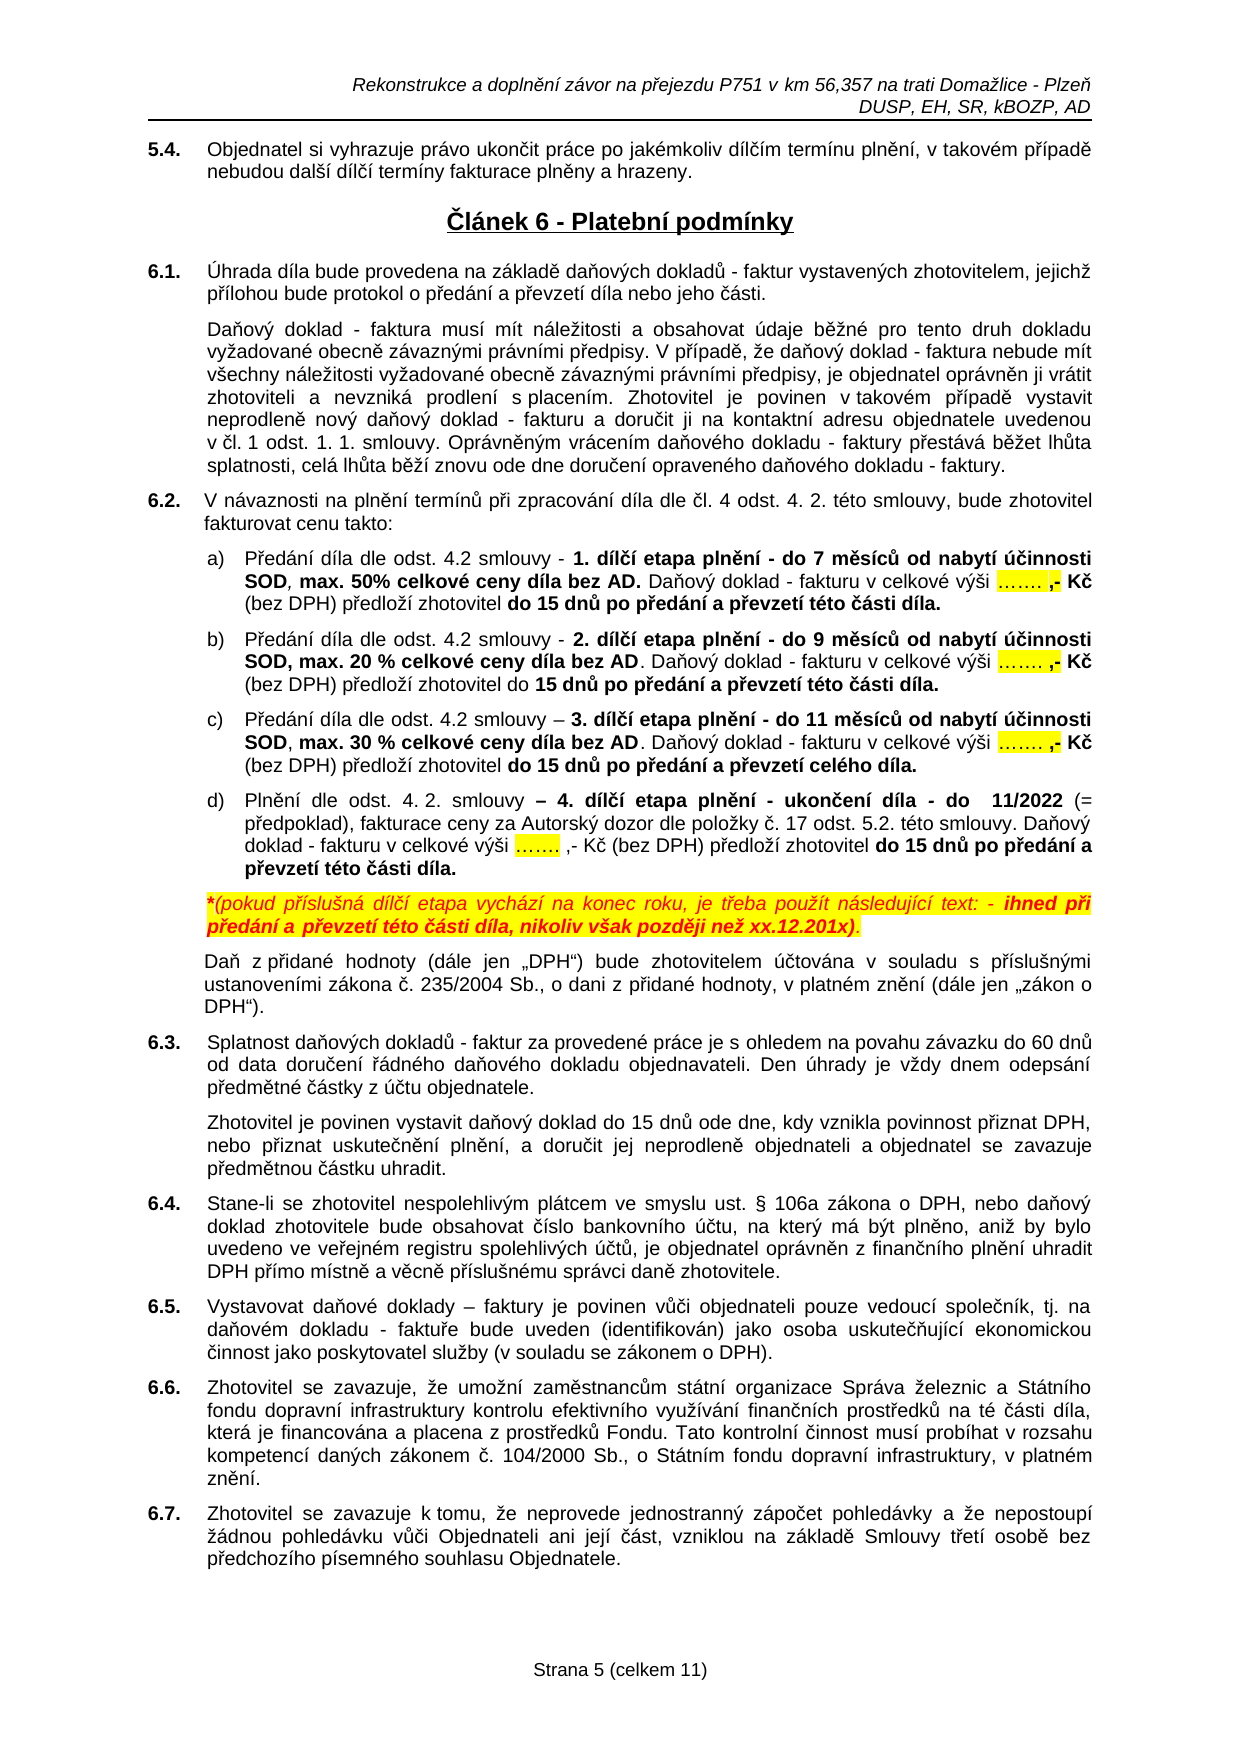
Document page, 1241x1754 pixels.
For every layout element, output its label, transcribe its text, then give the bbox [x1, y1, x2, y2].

text Daňový doklad - faktura musí mít náležitosti a obsahovat údaje běžné pro tento druh dokladu vyžadované obecně závaznými právními předpisy. V případě, že daňový doklad - faktura nebude mít všechny náležitosti vyžadované obecně závaznými právními předpisy, je objednatel oprávněn ji vrátit zhotoviteli a nevzniká prodlení s placením. Zhotovitel je povinen v takovém případě vystavit neprodleně nový daňový doklad - fakturu a doručit ji na kontaktní adresu objednatele uvedenou v čl. 1 odst. 1. 1. smlouvy. Oprávněným vrácením daňového dokladu - faktury přestává běžet lhůta splatnosti, celá lhůta běží znovu ode dne doručení opraveného daňového dokladu - faktury. [207, 317, 1092, 476]
text 6.1. Úhrada díla bude provedena na základě daňových dokladů - faktur vystavených zhotovitelem, jejichž přílohou bude protokol o předání a převzetí díla nebo jeho části. [148, 259, 1092, 305]
text 6.5. Vystavovat daňové doklady – faktury je povinen vůči objednateli pouze vedoucí společník, tj. na daňovém dokladu - faktuře bude uveden (identifikován) jako osoba uskutečňující ekonomickou činnost jako poskytovatel služby (v souladu se zákonem o DPH). [148, 1295, 1092, 1363]
text Daň z přidané hodnoty (dále jen „DPH“) bude zhotovitelem účtována v souladu s příslušnými ustanoveními zákona č. 235/2004 Sb., o dani z přidané hodnoty, v platném znění (dále jen „zákon o DPH“). [148, 950, 1092, 1018]
text 6.4. Stane-li se zhotovitel nespolehlivým plátcem ve smyslu ust. § 106a zákona o DPH, nebo daňový doklad zhotovitele bude obsahovat číslo bankovního účtu, na který má být plněno, aniž by bylo uvedeno ve veřejném registru spolehlivých účtů, je objednatel oprávněn z finančního plnění uhradit DPH přímo místně a věcně příslušnému správci daně zhotovitele. [148, 1192, 1092, 1283]
text 6.3. Splatnost daňových dokladů - faktur za provedené práce je s ohledem na povahu závazku do 60 dnů od data doručení řádného daňového dokladu objednavateli. Den úhrady je vždy dnem odepsání předmětné částky z účtu objednatele. [148, 1031, 1092, 1099]
text 6.7. Zhotovitel se zavazuje k tomu, že neprovede jednostranný zápočet pohledávky a že nepostoupí žádnou pohledávku vůči Objednateli ani její část, vzniklou na základě Smlouvy třetí osobě bez předchozího písemného souhlasu Objednatele. [148, 1502, 1092, 1570]
subtitle Předání díla dle odst. 4.2 smlouvy - 1. dílčí etapa plnění - do 7 měsíců od nabytí účinnosti SOD, max. 50% celkové ceny díla bez AD. Daňový doklad - fakturu v celkové výši ……. ,- Kč (bez DPH) předloží zhotovitel do 15 dnů po předání a převzetí této části díla. [207, 547, 1092, 615]
text 6.2. V návaznosti na plnění termínů při zpracování díla dle čl. 4 odst. 4. 2. této smlouvy, bude zhotovitel fakturovat cenu takto: [148, 489, 1092, 534]
subtitle Předání díla dle odst. 4.2 smlouvy - 2. dílčí etapa plnění - do 9 měsíců od nabytí účinnosti SOD, max. 20 % celkové ceny díla bez AD. Daňový doklad - fakturu v celkové výši ……. ,- Kč (bez DPH) předloží zhotovitel do 15 dnů po předání a převzetí této části díla. [207, 627, 1092, 696]
text 5.4. Objednatel si vyhrazuje právo ukončit práce po jakémkoliv dílčím termínu plnění, v takovém případě nebudou další dílčí termíny fakturace plněny a hrazeny. [148, 137, 1092, 183]
subtitle *(pokud příslušná dílčí etapa vychází na konec roku, je třeba použít následující text: - ihned při předání a převzetí této části díla, nikoliv však později než xx.12.201x). [861, 892, 1092, 937]
subtitle Plnění dle odst. 4. 2. smlouvy – 4. dílčí etapa plnění - ukončení díla - do 11/2022 (= předpoklad), fakturace ceny za Autorský dozor dle položky č. 17 odst. 5.2. této smlouvy. Daňový doklad - fakturu v celkové výši ……. ,- Kč (bez DPH) předloží zhotovitel do 15 dnů po předání a převzetí této části díla. [207, 789, 1092, 879]
subtitle Předání díla dle odst. 4.2 smlouvy – 3. dílčí etapa plnění - do 11 měsíců od nabytí účinnosti SOD, max. 30 % celkové ceny díla bez AD. Daňový doklad - fakturu v celkové výši ……. ,- Kč (bez DPH) předloží zhotovitel do 15 dnů po předání a převzetí celého díla. [207, 708, 1092, 776]
text Zhotovitel je povinen vystavit daňový doklad do 15 dnů ode dne, kdy vznikla povinnost přiznat DPH, nebo přiznat uskutečnění plnění, a doručit jej neprodleně objednateli a objednatel se zavazuje předmětnou částku uhradit. [207, 1111, 1092, 1179]
subtitle Článek 6 - Platební podmínky [148, 207, 1092, 236]
text 6.6. Zhotovitel se zavazuje, že umožní zaměstnancům státní organizace Správa železnic a Státního fondu dopravní infrastruktury kontrolu efektivního využívání finančních prostředků na té části díla, která je financována a placena z prostředků Fondu. Tato kontrolní činnost musí probíhat v rozsahu kompetencí daných zákonem č. 104/2000 Sb., o Státním fondu dopravní infrastruktury, v platném znění. [148, 1376, 1092, 1489]
